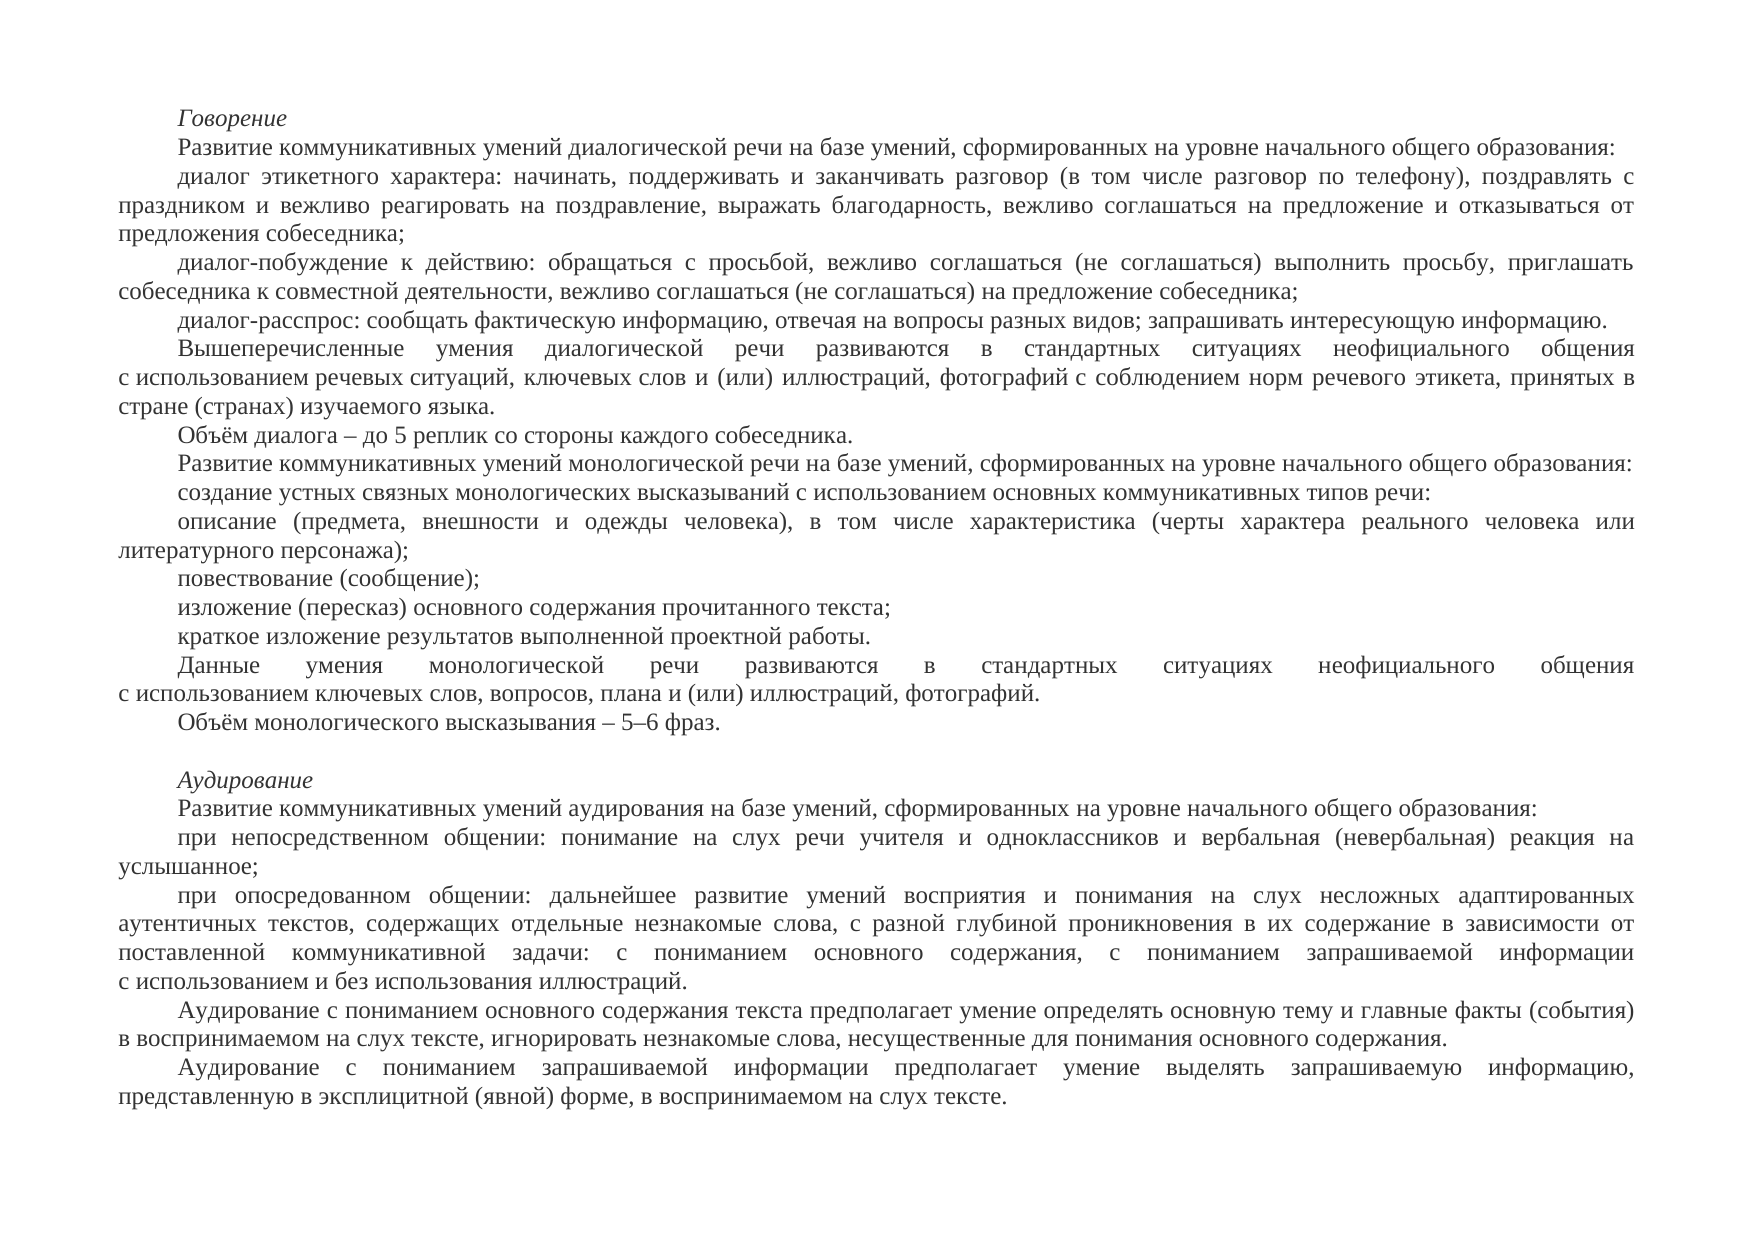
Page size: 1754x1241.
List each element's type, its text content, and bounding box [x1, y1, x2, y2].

text описание (предмета, внешности и одежды человека), в том числе характеристика (черты характера реального человека или литературного персонажа); [118, 506, 1636, 563]
text Говорение [118, 103, 1636, 132]
text при опосредованном общении: дальнейшее развитие умений восприятия и понимания на слух несложных адаптированных аутентичных текстов, содержащих отдельные незнакомые слова, с разной глубиной проникновения в их содержание в зависимости от поставленной коммуникативной задачи: с пониманием основного содержания, с пониманием запрашиваемой информации с использованием и без использования иллюстраций. [118, 880, 1636, 995]
text создание устных связных монологических высказываний с использованием основных коммуникативных типов речи: [118, 477, 1636, 506]
text Вышеперечисленные умения диалогической речи развиваются в стандартных ситуациях неофициального общения с использованием речевых ситуаций, ключевых слов и (или) иллюстраций, фотографий с соблюдением норм речевого этикета, принятых в стране (странах) изучаемого языка. [118, 333, 1636, 420]
text Аудирование с пониманием основного содержания текста предполагает умение определять основную тему и главные факты (события) в воспринимаемом на слух тексте, игнорировать незнакомые слова, несущественные для понимания основного содержания. [118, 995, 1636, 1052]
text изложение (пересказ) основного содержания прочитанного текста; [118, 592, 1636, 621]
text Объём диалога – до 5 реплик со стороны каждого собеседника. [118, 420, 1636, 448]
text Аудирование [118, 765, 1636, 793]
text диалог этикетного характера: начинать, поддерживать и заканчивать разговор (в том числе разговор по телефону), поздравлять с праздником и вежливо реагировать на поздравление, выражать благодарность, вежливо соглашаться на предложение и отказываться от предложения собеседника; [118, 161, 1636, 247]
text Объём монологического высказывания – 5–6 фраз. [118, 707, 1636, 736]
text повествование (сообщение); [118, 563, 1636, 592]
text при непосредственном общении: понимание на слух речи учителя и одноклассников и вербальная (невербальная) реакция на услышанное; [118, 822, 1636, 880]
text Развитие коммуникативных умений аудирования на базе умений, сформированных на уровне начального общего образования: [118, 793, 1636, 822]
text Развитие коммуникативных умений монологической речи на базе умений, сформированных на уровне начального общего образования: [118, 448, 1636, 477]
text Аудирование с пониманием запрашиваемой информации предполагает умение выделять запрашиваемую информацию, представленную в эксплицитной (явной) форме, в воспринимаемом на слух тексте. [118, 1052, 1636, 1110]
text диалог-побуждение к действию: обращаться с просьбой, вежливо соглашаться (не соглашаться) выполнить просьбу, приглашать собеседника к совместной деятельности, вежливо соглашаться (не соглашаться) на предложение собеседника; [118, 247, 1636, 305]
text Развитие коммуникативных умений диалогической речи на базе умений, сформированных на уровне начального общего образования: [118, 132, 1636, 161]
text Данные умения монологической речи развиваются в стандартных ситуациях неофициального общения с использованием ключевых слов, вопросов, плана и (или) иллюстраций, фотографий. [118, 650, 1636, 707]
text диалог-расспрос: сообщать фактическую информацию, отвечая на вопросы разных видов; запрашивать интересующую информацию. [118, 305, 1636, 333]
text краткое изложение результатов выполненной проектной работы. [118, 621, 1636, 650]
